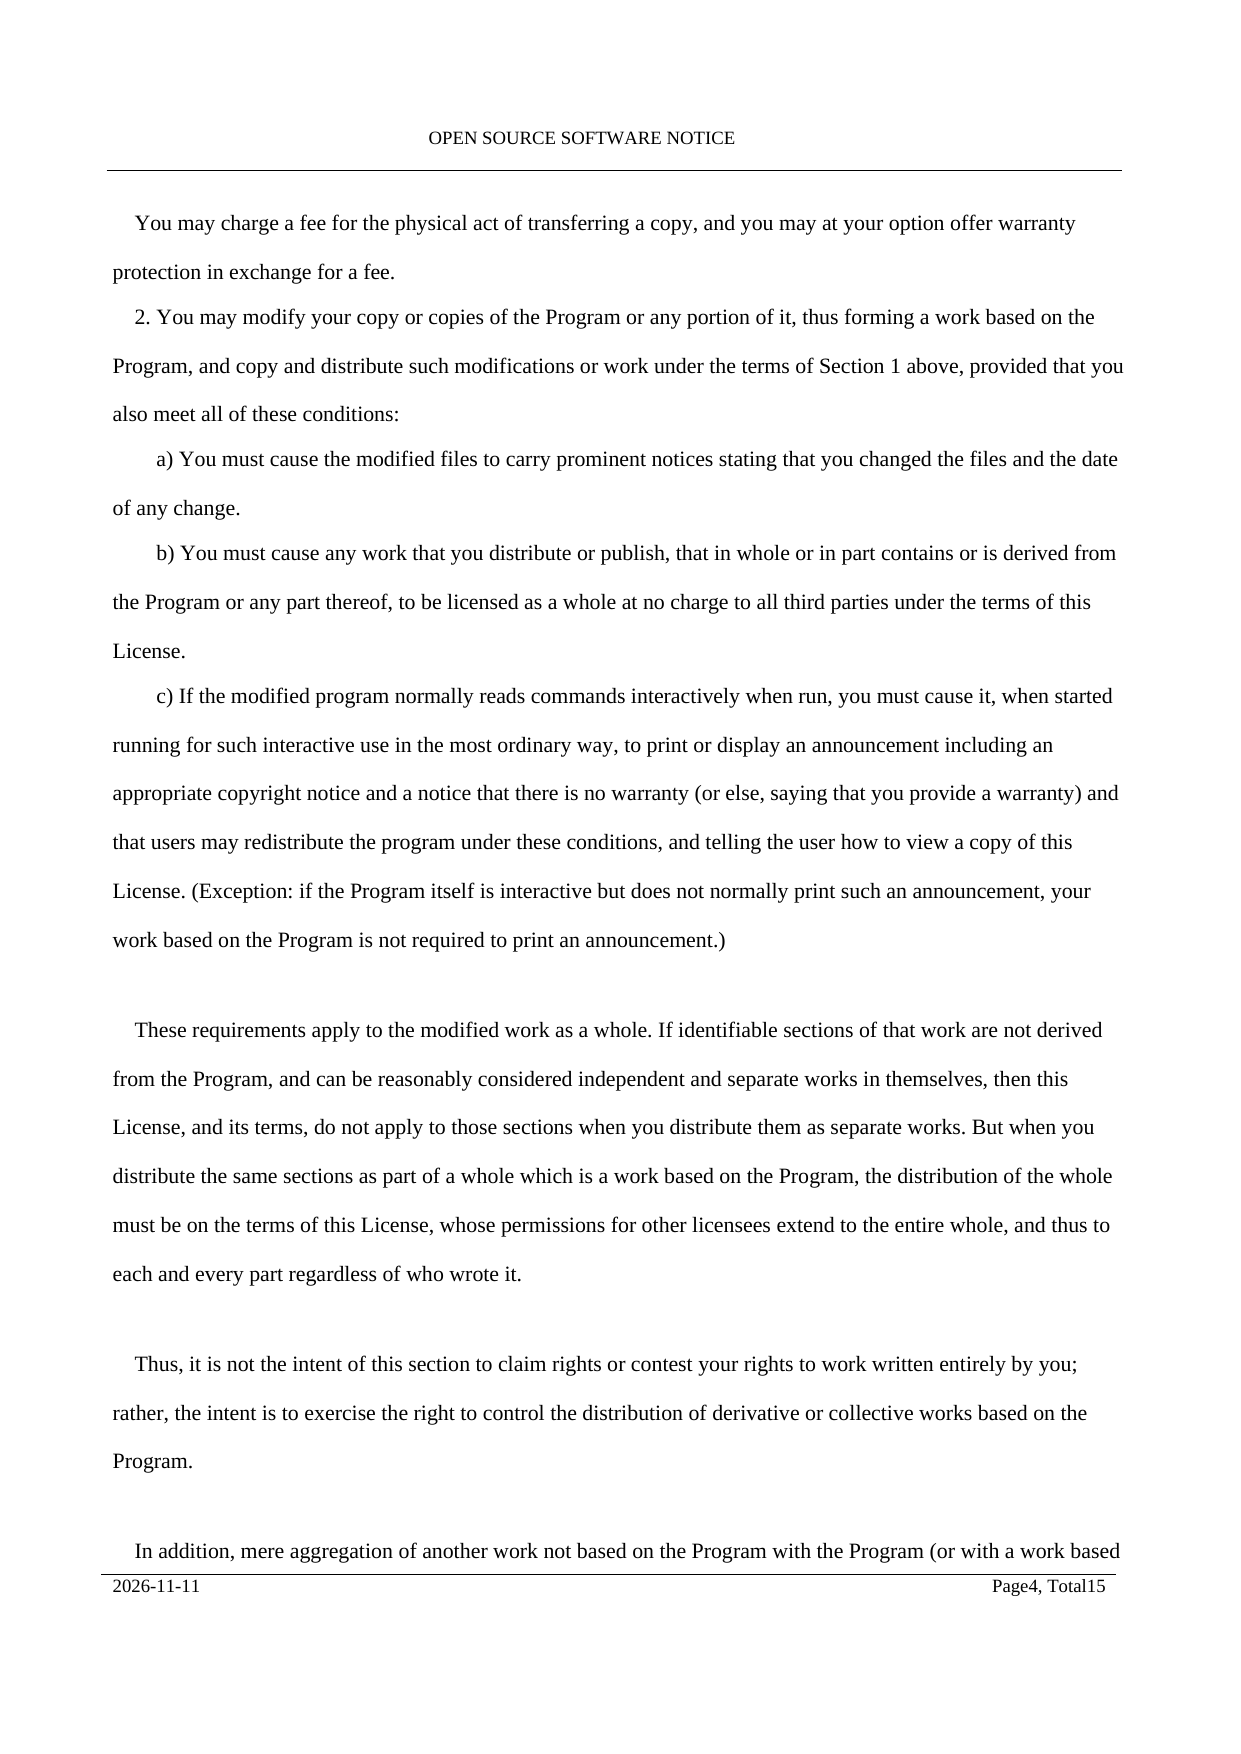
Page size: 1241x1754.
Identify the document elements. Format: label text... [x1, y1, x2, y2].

text Thus, it is not the intent of this section to claim rights or contest your rights to work written entirely by you; rather, the intent is to exercise the right to control the distribution of derivative or collective works based on the Program. [112, 1347, 1128, 1477]
text c) If the modified program normally reads commands interactively when run, you must cause it, when started running for such interactive use in the most ordinary way, to print or display an announcement including an appropriate copyright notice and a notice that there is no warranty (or else, saying that you provide a warranty) and that users may redistribute the program under these conditions, and telling the user how to view a copy of this License. (Exception: if the Program itself is interactive but does not normally print such an announcement, your work based on the Program is not required to print an announcement.) [112, 679, 1128, 956]
text a) You must cause the modified files to carry prominent notices stating that you changed the files and the date of any change. [112, 443, 1128, 524]
text 2. You may modify your copy or copies of the Program or any portion of it, thus forming a work based on the Program, and copy and distribute such modifications or work under the terms of Section 1 above, provided that you also meet all of these conditions: [112, 300, 1128, 430]
text You may charge a fee for the physical act of transferring a copy, and you may at your option offer warranty protection in exchange for a fee. [112, 206, 1128, 288]
text b) You must cause any work that you distribute or publish, that in whole or in part contains or is derived from the Program or any part thereof, to be licensed as a whole at no charge to all third parties under the terms of this License. [112, 537, 1128, 667]
text These requirements apply to the modified work as a whole. If identifiable sections of that work are not derived from the Program, and can be reasonably considered independent and separate works in themselves, then this License, and its terms, do not apply to those sections when you distribute them as separate works. But when you distribute the same sections as part of a whole which is a work based on the Program, the distribution of the whole must be on the terms of this License, whose permissions for other licensees extend to the entire whole, and thus to each and every part regardless of who wrote it. [112, 1013, 1128, 1289]
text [112, 1535, 1128, 1567]
